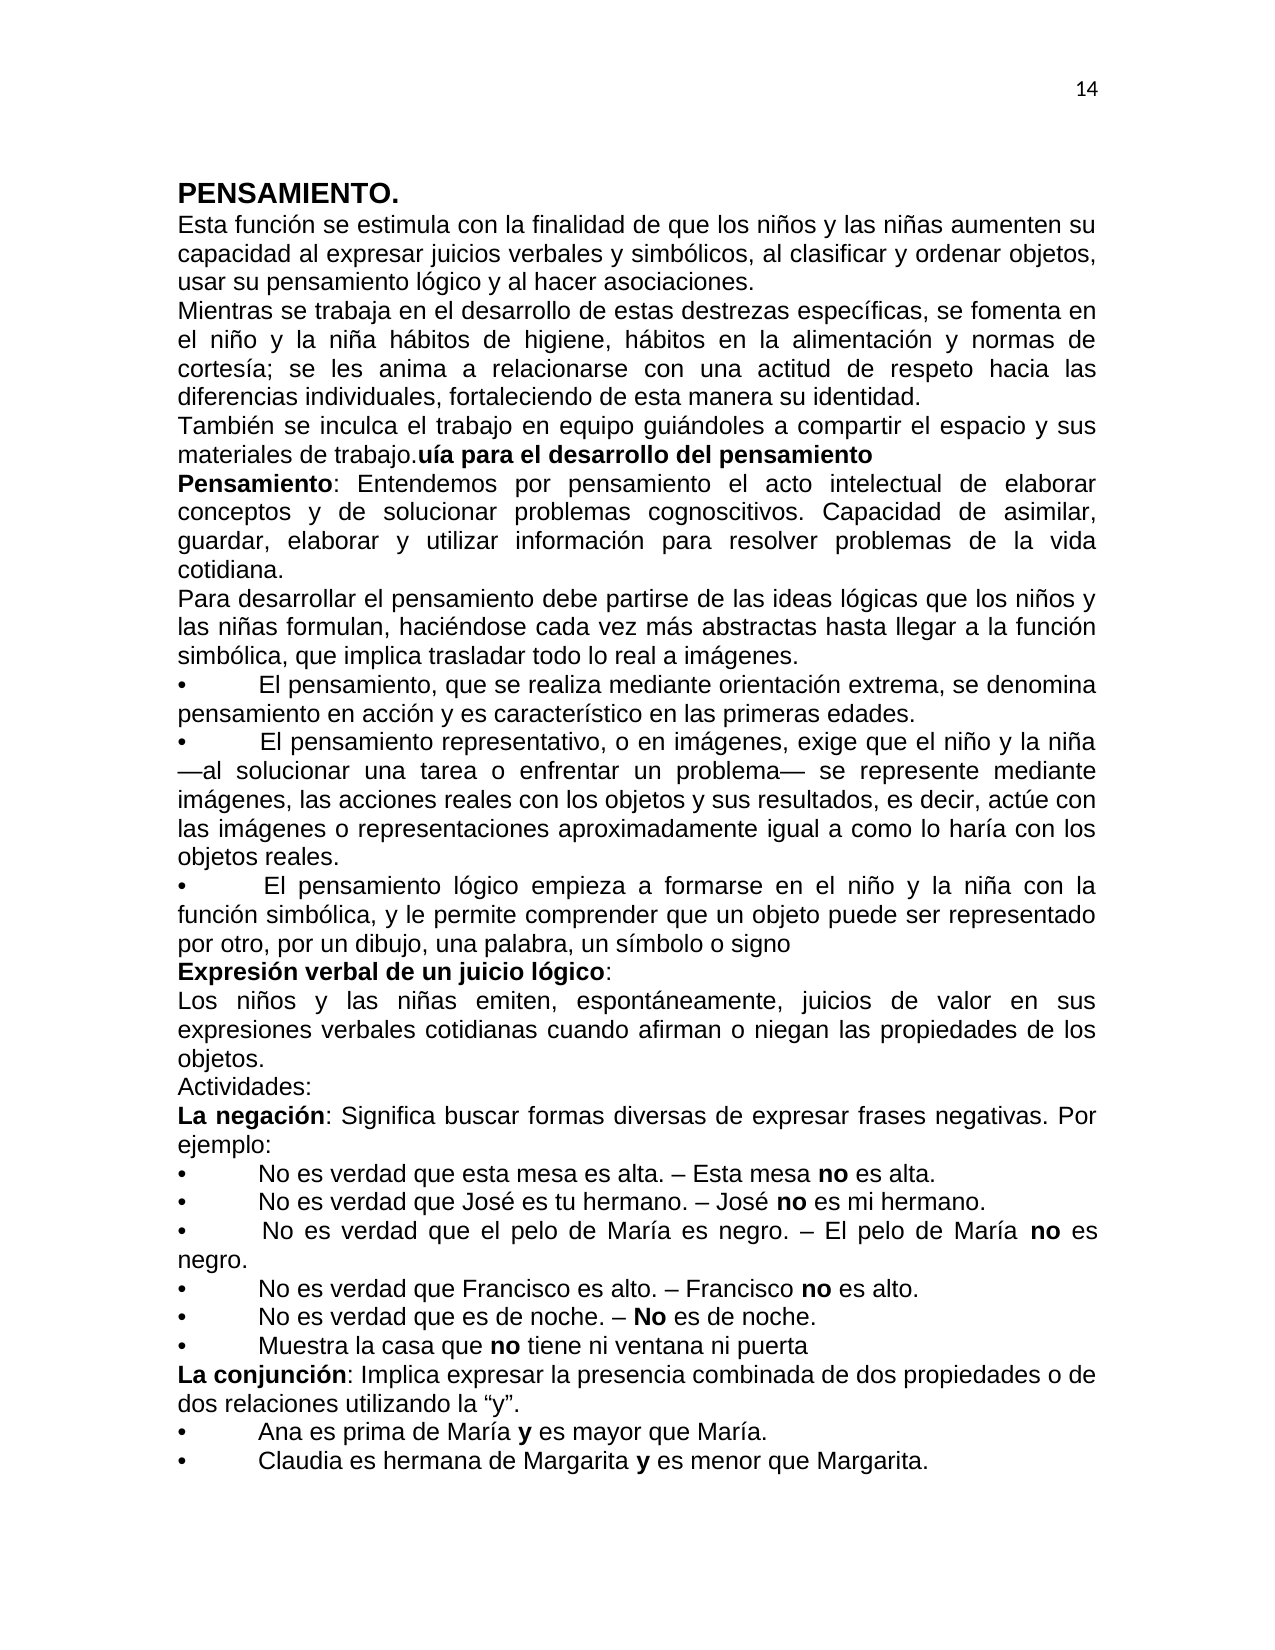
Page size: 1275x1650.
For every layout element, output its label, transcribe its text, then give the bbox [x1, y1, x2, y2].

text • Muestra la casa que no tiene ni ventana ni puerta [177, 1331, 1098, 1360]
text • Ana es prima de María y es mayor que María. [177, 1417, 1098, 1446]
text Pensamiento: Entendemos por pensamiento el acto intelectual de elaborar conceptos y de solucionar problemas cognoscitivos. Capacidad de asimilar, guardar, elaborar y utilizar información para resolver problemas de la vida cotidiana. [177, 469, 1098, 584]
text La conjunción: Implica expresar la presencia combinada de dos propiedades o de dos relaciones utilizando la “y”. [177, 1360, 1098, 1417]
text • Claudia es hermana de Margarita y es menor que Margarita. [177, 1446, 1098, 1475]
text Mientras se trabaja en el desarrollo de estas destrezas específicas, se fomenta en el niño y la niña hábitos de higiene, hábitos en la alimentación y normas de cortesía; se les anima a relacionarse con una actitud de respeto hacia las diferencias individuales, fortaleciendo de esta manera su identidad. [177, 296, 1098, 411]
text • El pensamiento, que se realiza mediante orientación extrema, se denomina pensamiento en acción y es característico en las primeras edades. [177, 670, 1098, 727]
text • No es verdad que Francisco es alto. – Francisco no es alto. [177, 1274, 1098, 1302]
text Expresión verbal de un juicio lógico: [177, 957, 1098, 986]
text También se inculca el trabajo en equipo guiándoles a compartir el espacio y sus materiales de trabajo.uía para el desarrollo del pensamiento [177, 411, 1098, 469]
text • El pensamiento representativo, o en imágenes, exige que el niño y la niña —al solucionar una tarea o enfrentar un problema— se represente mediante imágenes, las acciones reales con los objetos y sus resultados, es decir, actúe con las imágenes o representaciones aproximadamente igual a como lo haría con los objetos reales. [177, 727, 1098, 871]
text • No es verdad que esta mesa es alta. – Esta mesa no es alta. [177, 1159, 1098, 1187]
text Esta función se estimula con la finalidad de que los niños y las niñas aumenten su capacidad al expresar juicios verbales y simbólicos, al clasificar y ordenar objetos, usar su pensamiento lógico y al hacer asociaciones. [177, 210, 1098, 296]
text Actividades: [177, 1072, 1098, 1101]
text Para desarrollar el pensamiento debe partirse de las ideas lógicas que los niños y las niñas formulan, haciéndose cada vez más abstractas hasta llegar a la función simbólica, que implica trasladar todo lo real a imágenes. [177, 584, 1098, 670]
text La negación: Significa buscar formas diversas de expresar frases negativas. Por ejemplo: [177, 1101, 1098, 1159]
text • No es verdad que es de noche. – No es de noche. [177, 1302, 1098, 1331]
text Los niños y las niñas emiten, espontáneamente, juicios de valor en sus expresiones verbales cotidianas cuando afirman o niegan las propiedades de los objetos. [177, 986, 1098, 1072]
text • No es verdad que el pelo de María es negro. – El pelo de María no es negro. [177, 1216, 1098, 1274]
text • El pensamiento lógico empieza a formarse en el niño y la niña con la función simbólica, y le permite comprender que un objeto puede ser representado por otro, por un dibujo, una palabra, un símbolo o signo [177, 871, 1098, 957]
text PENSAMIENTO. [177, 176, 1098, 210]
text • No es verdad que José es tu hermano. – José no es mi hermano. [177, 1187, 1098, 1216]
